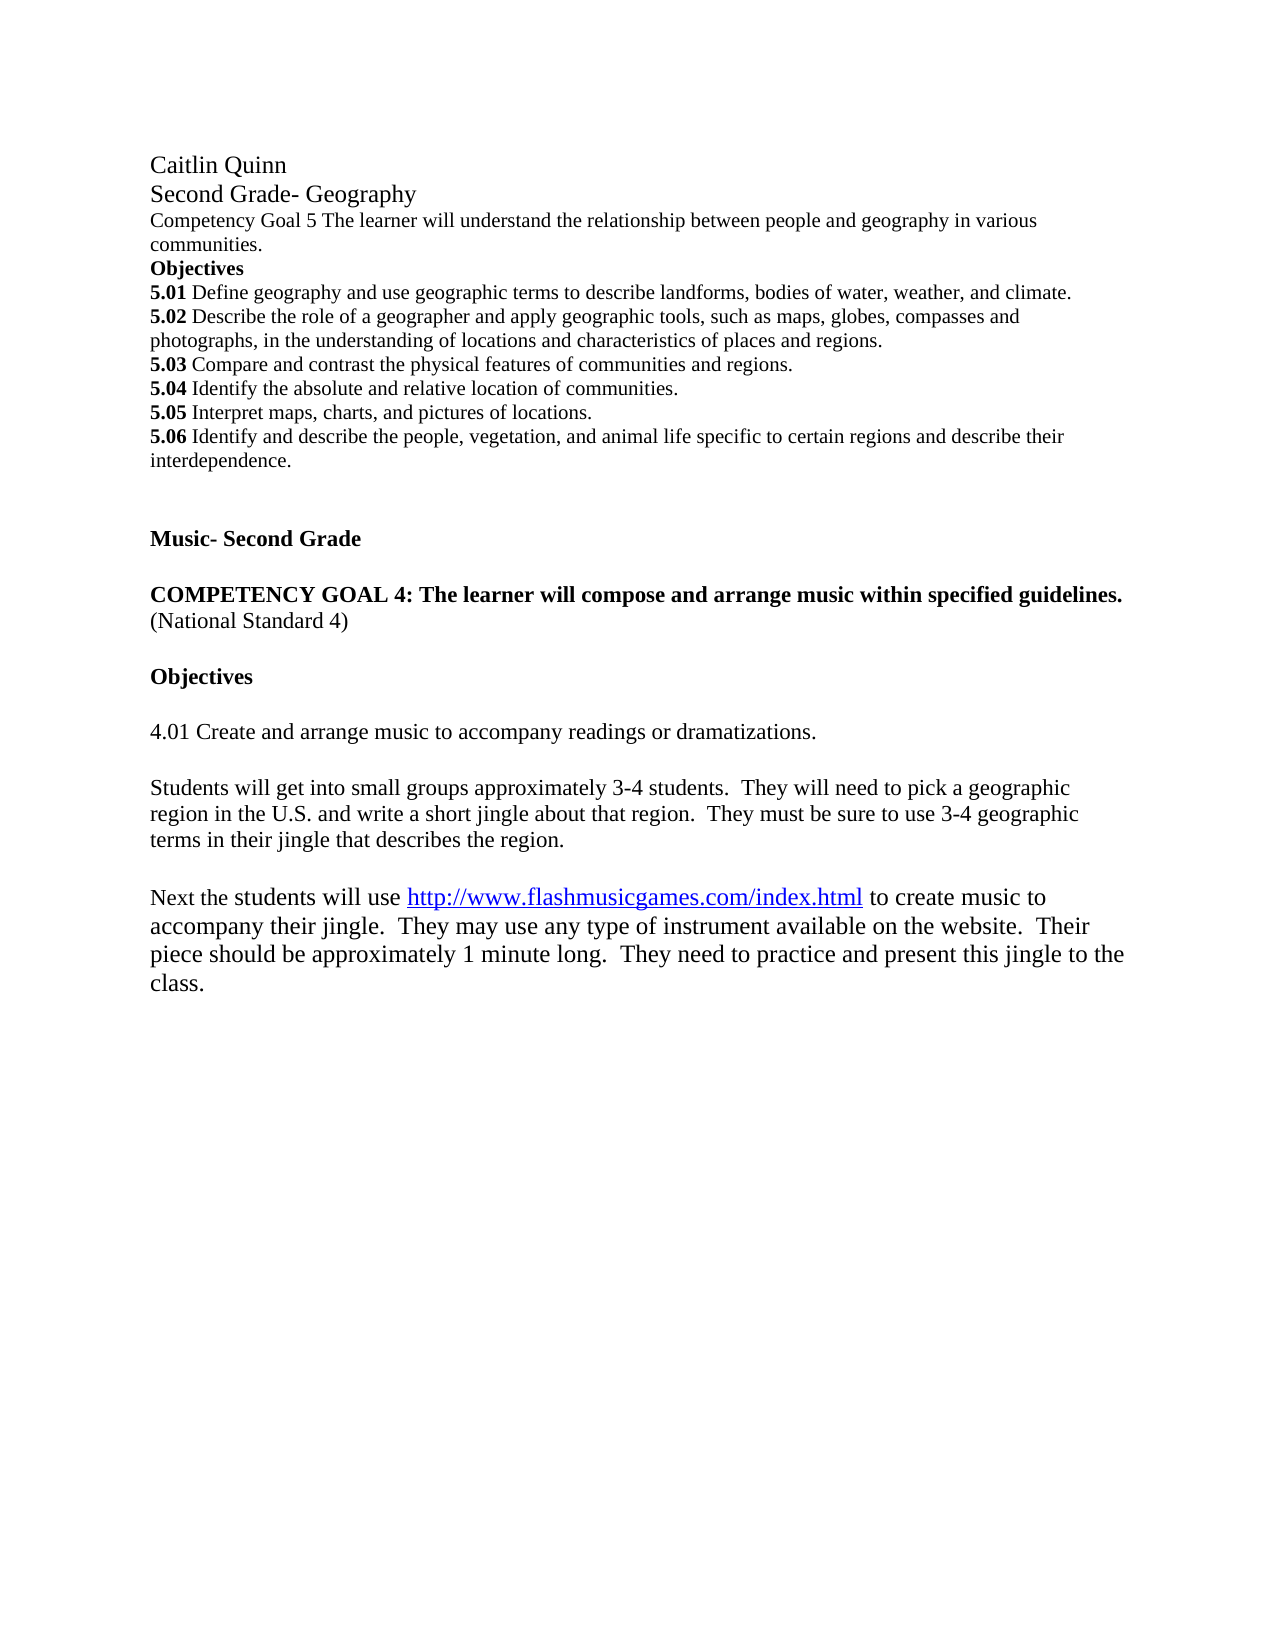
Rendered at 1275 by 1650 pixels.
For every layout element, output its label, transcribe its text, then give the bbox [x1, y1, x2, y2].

text Music- Second Grade [150, 525, 1125, 552]
text 5.04 Identify the absolute and relative location of communities. [150, 376, 1125, 400]
text Objectives [150, 256, 1125, 280]
text 5.05 Interpret maps, charts, and pictures of locations. [150, 400, 1125, 424]
text Competency Goal 5 The learner will understand the relationship between people and geography in various communities. [150, 207, 1125, 256]
text 4.01 Create and arrange music to accompany readings or dramatizations. [150, 718, 1125, 745]
text Next the students will use http://www.flashmusicgames.com/index.html to create music to accompany their jingle. They may use any type of instrument available on the website. Their piece should be approximately 1 minute long. They need to practice and present this jingle to the class. [150, 882, 1125, 997]
text Second Grade- Geography [150, 179, 1125, 207]
text 5.03 Compare and contrast the physical features of communities and regions. [150, 352, 1125, 376]
text 5.06 Identify and describe the people, vegetation, and animal life specific to certain regions and describe their interdependence. [150, 424, 1125, 472]
text Students will get into small groups approximately 3-4 students. They will need to pick a geographic region in the U.S. and write a short jingle about that region. They must be sure to use 3-4 geographic terms in their jingle that describes the region. [150, 774, 1125, 853]
text COMPETENCY GOAL 4: The learner will compose and arrange music within specified guidelines. (National Standard 4) [150, 581, 1125, 634]
text Caitlin Quinn [150, 150, 1125, 179]
text Objectives [150, 663, 1125, 689]
text 5.01 Define geography and use geographic terms to describe landforms, bodies of water, weather, and climate. [150, 280, 1125, 304]
text 5.02 Describe the role of a geographer and apply geographic tools, such as maps, globes, compasses and photographs, in the understanding of locations and characteristics of places and regions. [150, 304, 1125, 352]
